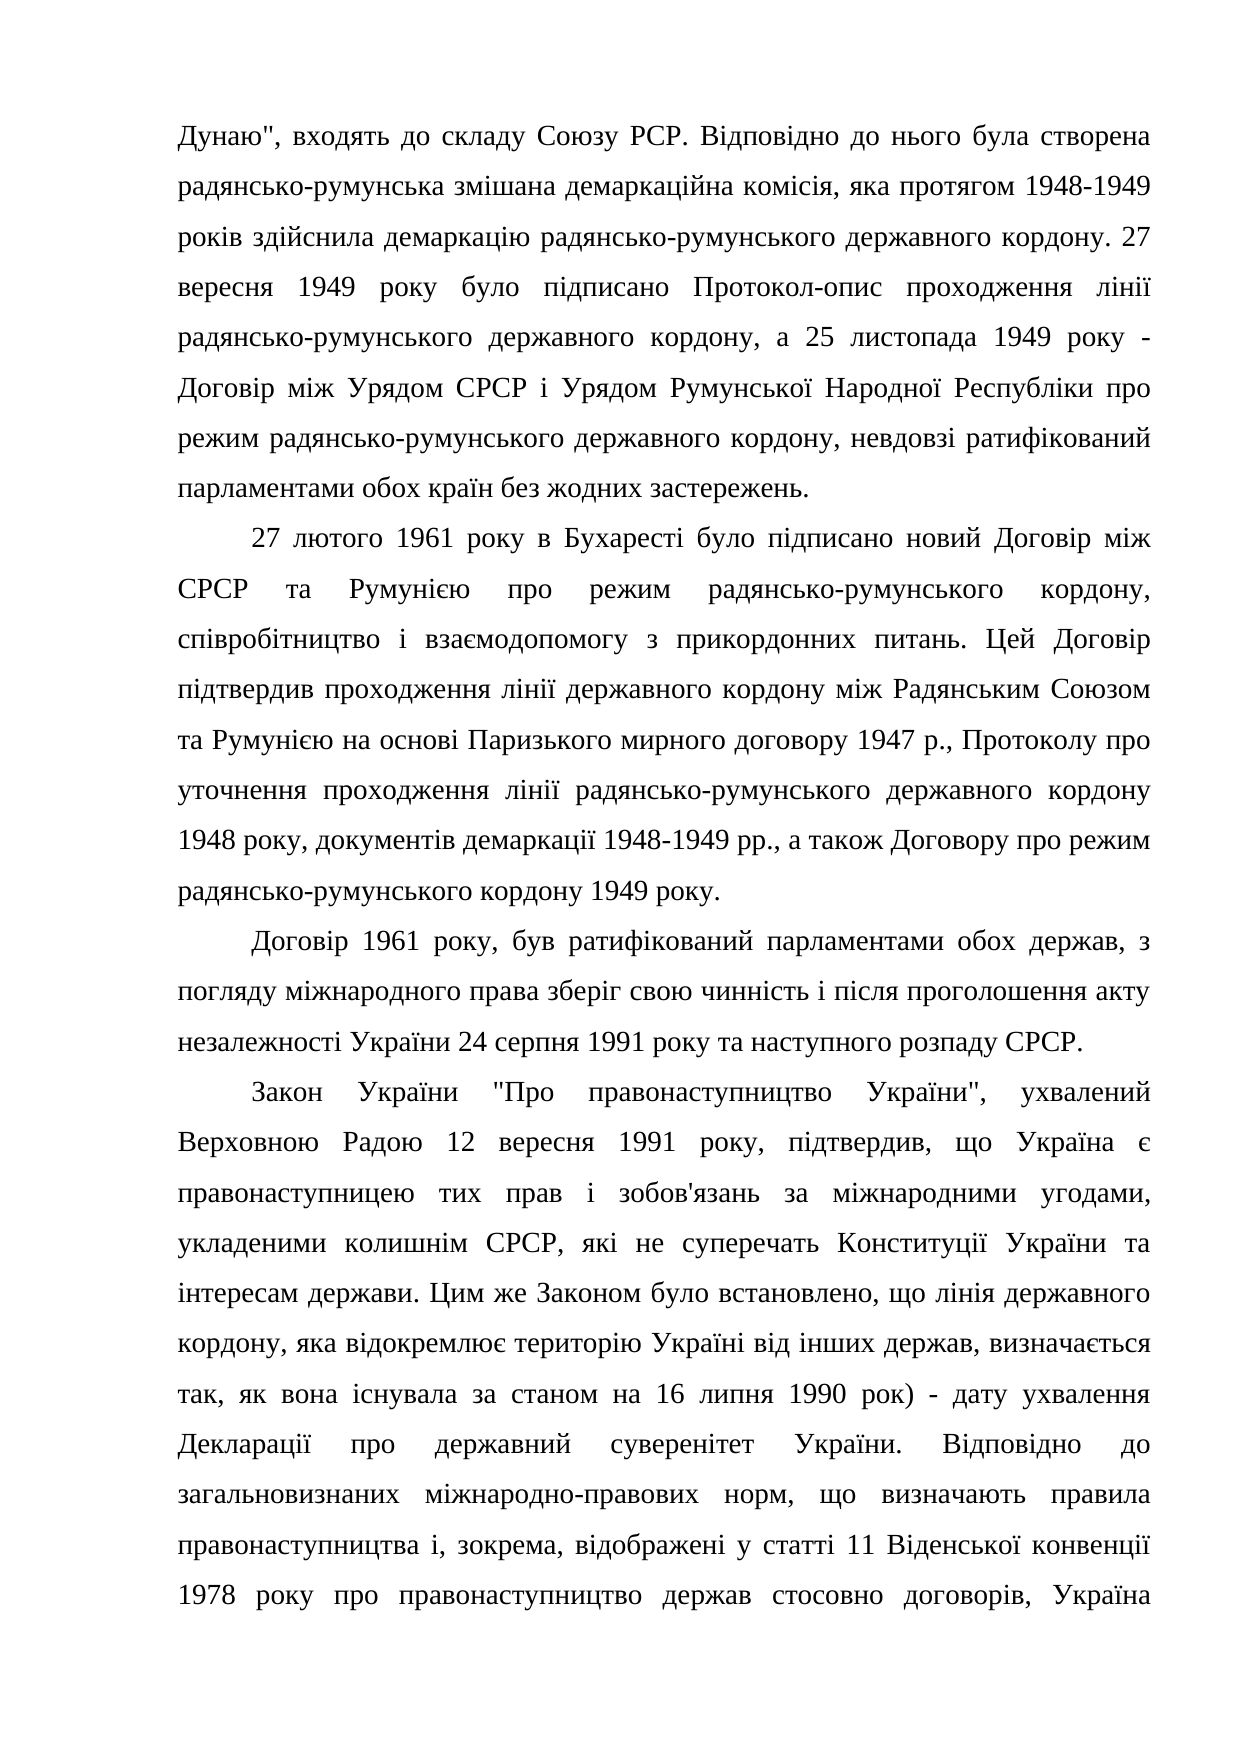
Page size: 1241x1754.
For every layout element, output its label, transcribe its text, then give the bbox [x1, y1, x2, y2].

text 27 лютого 1961 року в Бухаресті було підписано новий Договір між СРСР та Румунією про режим радянсько-румунського кордону, співробітництво і взаємодопомогу з прикордонних питань. Цей Договір підтвердив проходження лінії державного кордону між Радянським Союзом та Румунією на основі Паризького мирного договору 1947 р., Протоколу про уточнення проходження лінії радянсько-румунського державного кордону 1948 року, документів демаркації 1948-1949 рр., а також Договору про режим радянсько-румунського кордону 1949 року. [177, 521, 1152, 906]
text Договір 1961 року, був ратифікований парламентами обох держав, з погляду міжнародного права зберіг свою чинність і після проголошення акту незалежності України 24 серпня 1991 року та наступного розпаду СРСР. [177, 923, 1152, 1057]
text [177, 118, 1152, 504]
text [177, 1074, 1152, 1611]
